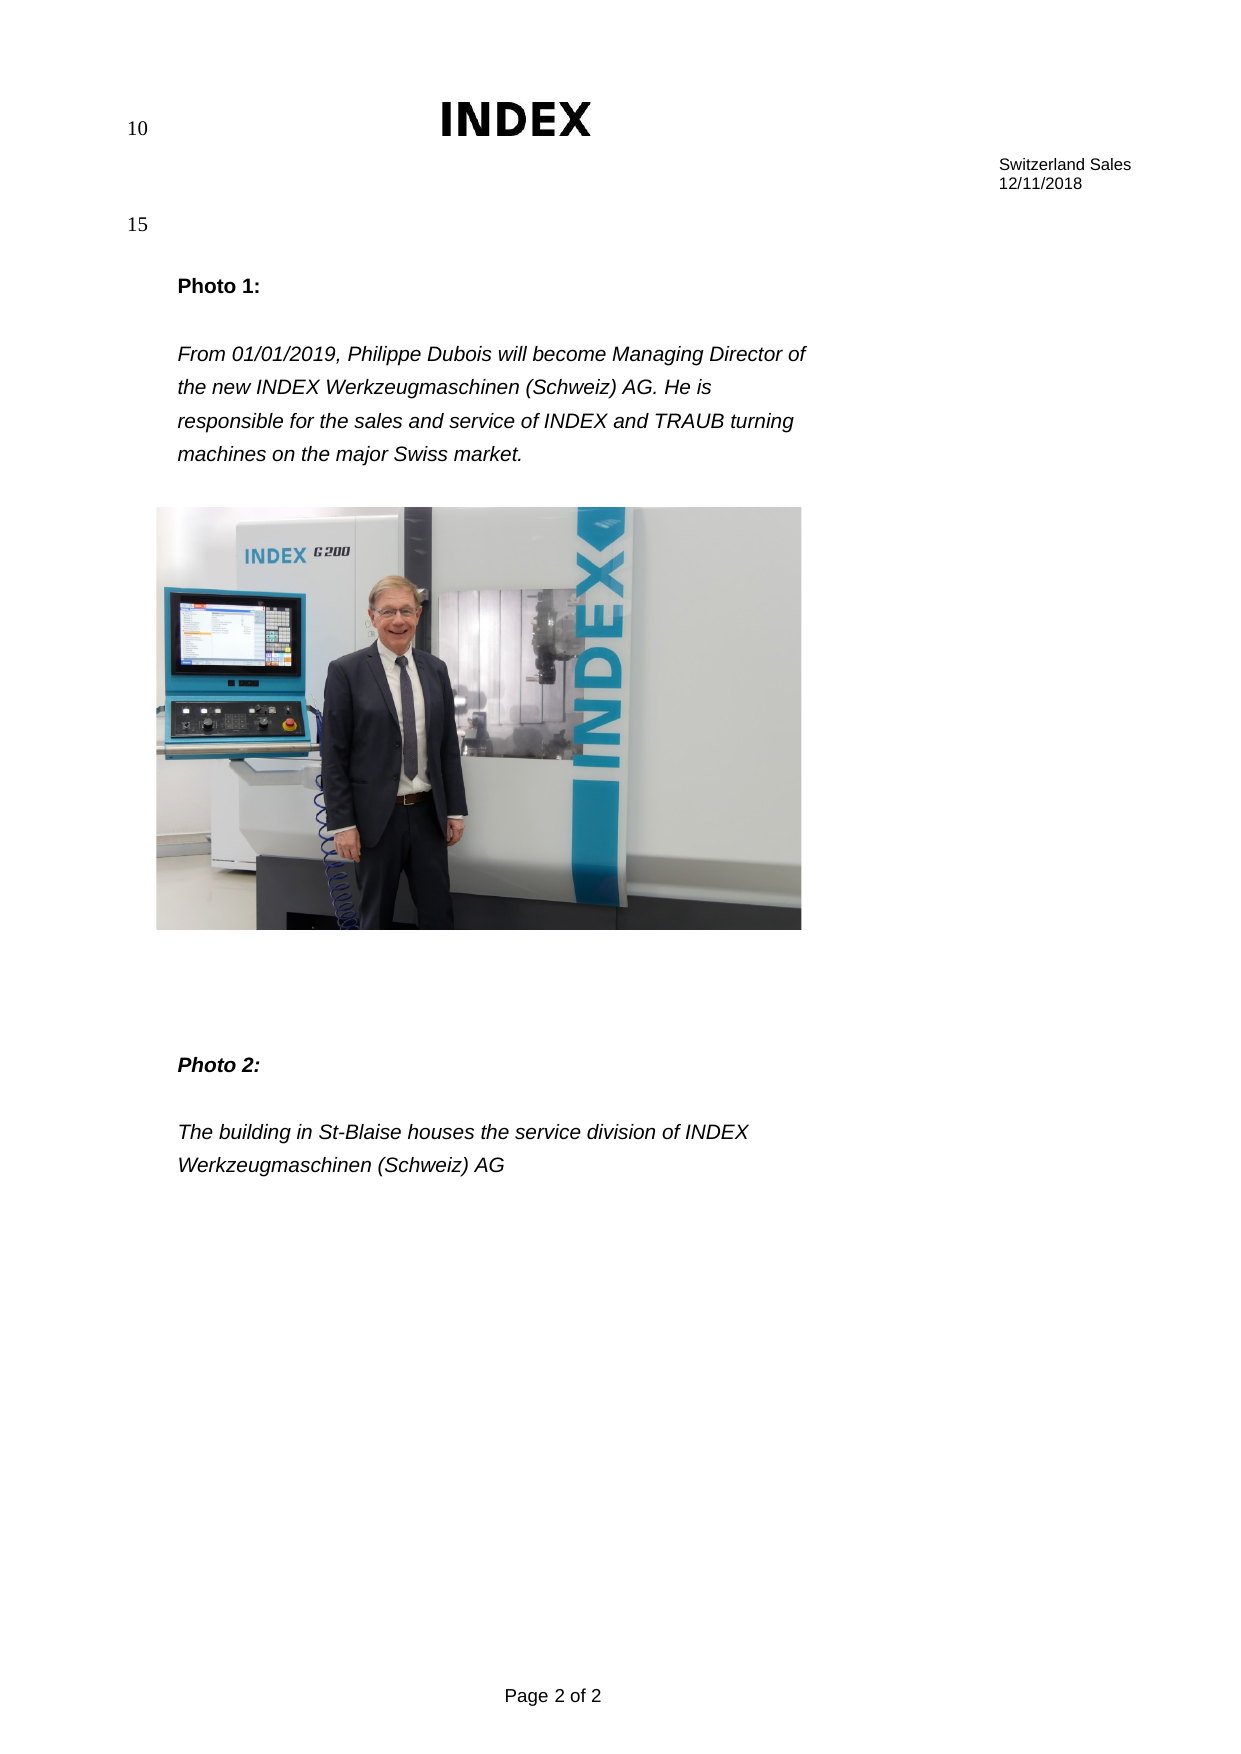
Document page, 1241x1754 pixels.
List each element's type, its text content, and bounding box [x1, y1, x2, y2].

picture [156, 507, 802, 930]
list Photo 2: The building in St-Blaise houses the service division of INDEX Werkzeugmaschinen (Schweiz) AG [177, 1052, 812, 1177]
text Photo 1: From 01/01/2019, Philippe Dubois will become Managing Director of the new INDEX Werkzeugmaschinen (Schweiz) AG. He is responsible for the sales and service of INDEX and TRAUB turning machines on the major Swiss market. [177, 274, 812, 466]
picture [442, 102, 591, 136]
